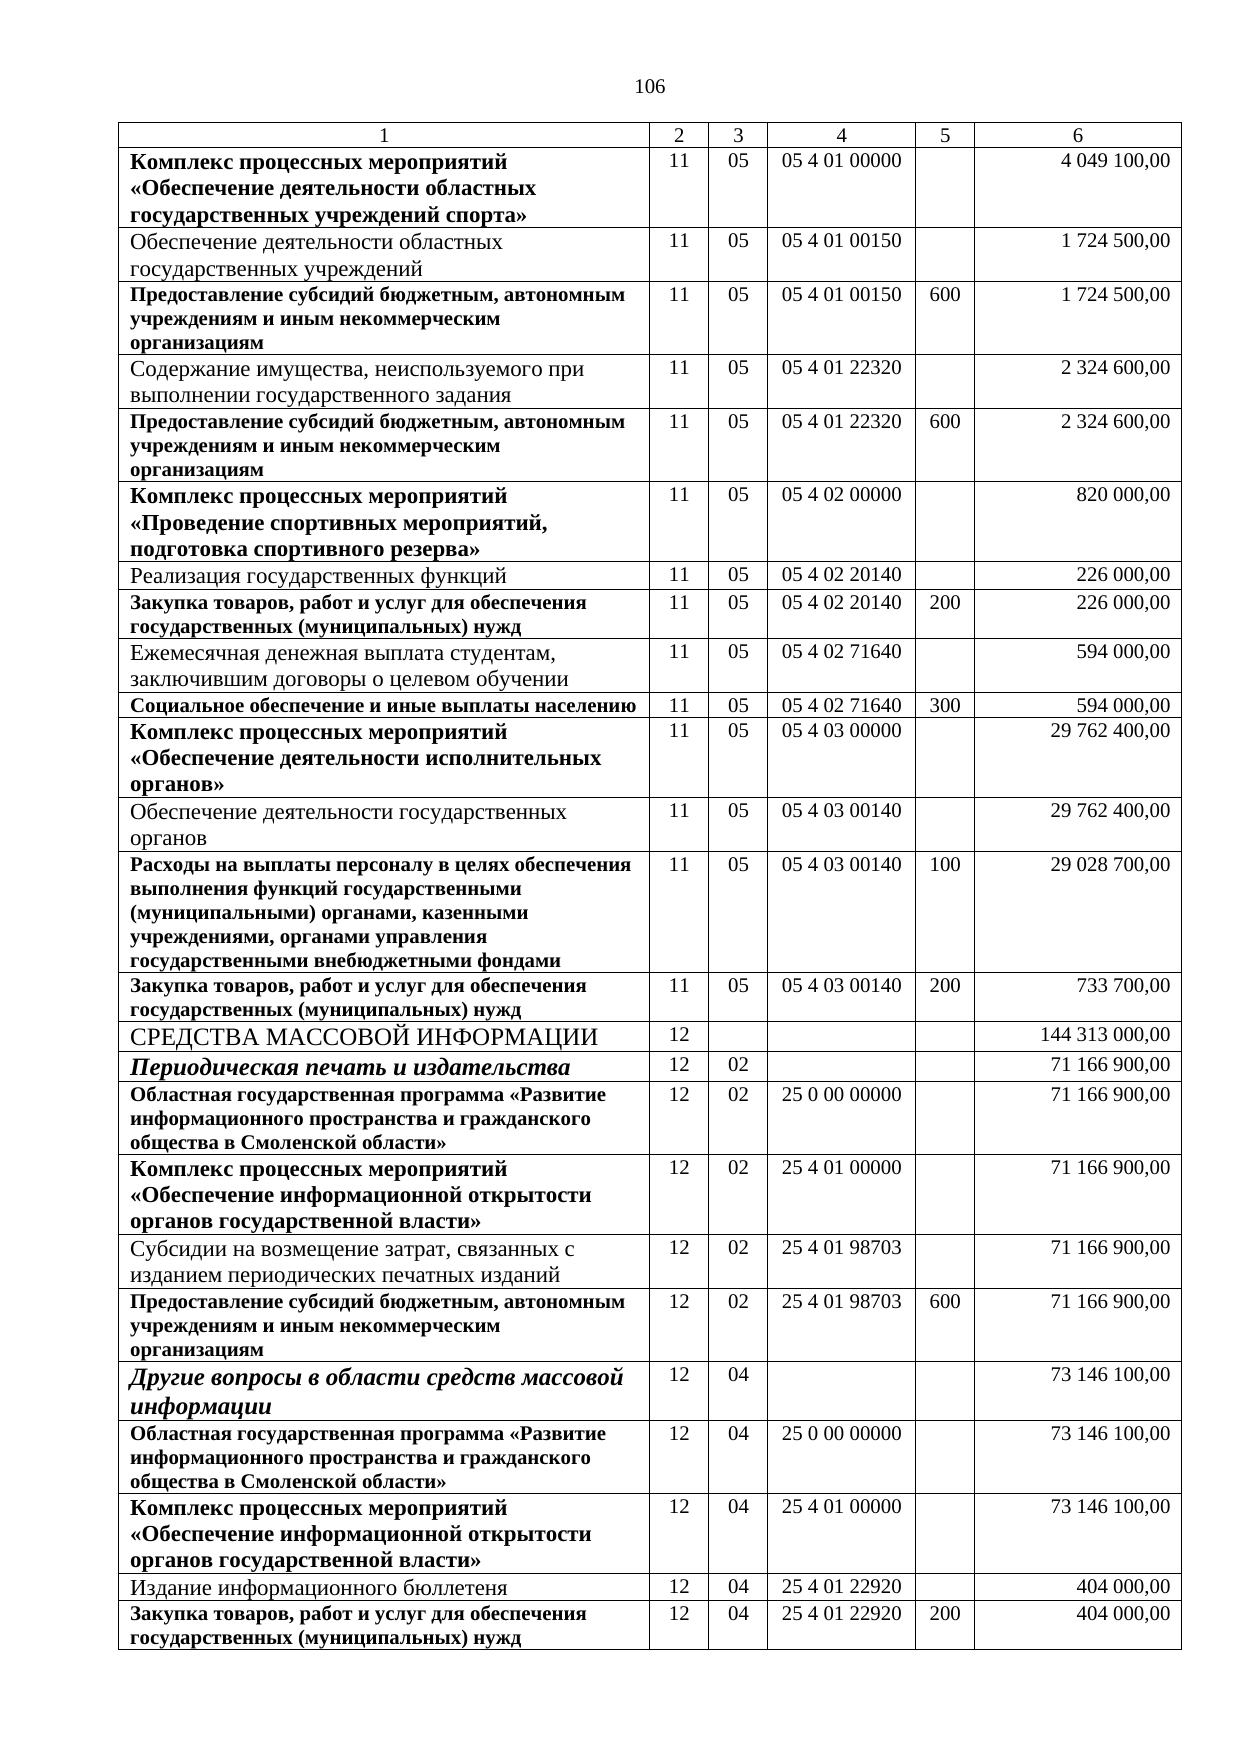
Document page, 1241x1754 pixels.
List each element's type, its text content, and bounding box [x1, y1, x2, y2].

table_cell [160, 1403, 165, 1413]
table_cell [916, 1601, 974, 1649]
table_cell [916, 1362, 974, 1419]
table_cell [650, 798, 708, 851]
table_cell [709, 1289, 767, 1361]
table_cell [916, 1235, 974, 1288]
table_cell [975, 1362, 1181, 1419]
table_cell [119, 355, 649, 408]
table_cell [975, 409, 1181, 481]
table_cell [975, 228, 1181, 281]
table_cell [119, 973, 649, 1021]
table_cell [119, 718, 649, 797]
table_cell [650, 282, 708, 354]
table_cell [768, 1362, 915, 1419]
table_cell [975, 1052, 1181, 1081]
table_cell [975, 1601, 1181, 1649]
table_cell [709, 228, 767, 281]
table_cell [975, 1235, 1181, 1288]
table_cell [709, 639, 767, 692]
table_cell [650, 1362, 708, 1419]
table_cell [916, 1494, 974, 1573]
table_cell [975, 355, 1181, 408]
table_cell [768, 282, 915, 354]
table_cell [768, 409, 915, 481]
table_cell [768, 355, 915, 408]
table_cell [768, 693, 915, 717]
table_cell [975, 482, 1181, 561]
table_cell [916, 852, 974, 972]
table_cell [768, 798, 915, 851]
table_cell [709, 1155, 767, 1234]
table_header 2 [650, 123, 708, 147]
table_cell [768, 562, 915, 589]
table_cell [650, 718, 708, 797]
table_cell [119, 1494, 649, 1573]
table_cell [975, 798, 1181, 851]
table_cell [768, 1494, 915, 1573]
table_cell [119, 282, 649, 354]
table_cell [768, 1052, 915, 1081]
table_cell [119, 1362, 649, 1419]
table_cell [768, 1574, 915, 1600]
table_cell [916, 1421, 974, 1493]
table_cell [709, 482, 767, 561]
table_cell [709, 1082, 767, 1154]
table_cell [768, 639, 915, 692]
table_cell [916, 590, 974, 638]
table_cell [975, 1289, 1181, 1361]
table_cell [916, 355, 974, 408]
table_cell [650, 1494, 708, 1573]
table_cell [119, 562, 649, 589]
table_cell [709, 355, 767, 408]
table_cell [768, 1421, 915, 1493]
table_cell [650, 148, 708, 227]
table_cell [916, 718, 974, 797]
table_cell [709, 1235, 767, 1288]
table_header 1 [119, 123, 649, 147]
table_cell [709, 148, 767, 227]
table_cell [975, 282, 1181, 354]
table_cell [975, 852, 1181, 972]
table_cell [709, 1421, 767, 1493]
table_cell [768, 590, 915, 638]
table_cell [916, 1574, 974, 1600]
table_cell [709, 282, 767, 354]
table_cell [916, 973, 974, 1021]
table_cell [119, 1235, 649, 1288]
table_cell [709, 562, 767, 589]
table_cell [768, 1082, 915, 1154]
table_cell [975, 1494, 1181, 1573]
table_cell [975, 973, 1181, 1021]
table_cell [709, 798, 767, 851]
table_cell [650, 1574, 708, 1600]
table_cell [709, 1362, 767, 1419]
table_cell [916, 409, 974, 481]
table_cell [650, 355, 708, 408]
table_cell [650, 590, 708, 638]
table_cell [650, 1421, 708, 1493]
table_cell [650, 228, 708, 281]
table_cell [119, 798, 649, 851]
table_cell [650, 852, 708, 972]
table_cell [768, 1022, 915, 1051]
table_header 4 [768, 123, 915, 147]
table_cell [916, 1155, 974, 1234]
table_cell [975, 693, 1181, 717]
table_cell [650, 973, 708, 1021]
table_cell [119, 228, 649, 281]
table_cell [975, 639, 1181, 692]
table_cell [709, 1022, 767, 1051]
table_header 5 [916, 123, 974, 147]
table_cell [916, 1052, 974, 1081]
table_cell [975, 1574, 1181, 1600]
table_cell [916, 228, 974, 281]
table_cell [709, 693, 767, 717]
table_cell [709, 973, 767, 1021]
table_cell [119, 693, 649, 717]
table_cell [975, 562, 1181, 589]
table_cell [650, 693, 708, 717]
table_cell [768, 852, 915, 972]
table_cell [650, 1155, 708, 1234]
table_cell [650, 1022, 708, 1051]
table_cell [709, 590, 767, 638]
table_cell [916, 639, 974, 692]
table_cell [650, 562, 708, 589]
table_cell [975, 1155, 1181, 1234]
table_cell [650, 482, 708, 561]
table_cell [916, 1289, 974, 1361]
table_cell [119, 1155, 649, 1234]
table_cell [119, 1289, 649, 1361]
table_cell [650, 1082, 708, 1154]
table_header 3 [709, 123, 767, 147]
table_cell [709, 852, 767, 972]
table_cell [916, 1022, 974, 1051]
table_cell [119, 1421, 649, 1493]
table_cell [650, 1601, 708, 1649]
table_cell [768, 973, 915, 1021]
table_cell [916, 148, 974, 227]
table_header 6 [975, 123, 1181, 147]
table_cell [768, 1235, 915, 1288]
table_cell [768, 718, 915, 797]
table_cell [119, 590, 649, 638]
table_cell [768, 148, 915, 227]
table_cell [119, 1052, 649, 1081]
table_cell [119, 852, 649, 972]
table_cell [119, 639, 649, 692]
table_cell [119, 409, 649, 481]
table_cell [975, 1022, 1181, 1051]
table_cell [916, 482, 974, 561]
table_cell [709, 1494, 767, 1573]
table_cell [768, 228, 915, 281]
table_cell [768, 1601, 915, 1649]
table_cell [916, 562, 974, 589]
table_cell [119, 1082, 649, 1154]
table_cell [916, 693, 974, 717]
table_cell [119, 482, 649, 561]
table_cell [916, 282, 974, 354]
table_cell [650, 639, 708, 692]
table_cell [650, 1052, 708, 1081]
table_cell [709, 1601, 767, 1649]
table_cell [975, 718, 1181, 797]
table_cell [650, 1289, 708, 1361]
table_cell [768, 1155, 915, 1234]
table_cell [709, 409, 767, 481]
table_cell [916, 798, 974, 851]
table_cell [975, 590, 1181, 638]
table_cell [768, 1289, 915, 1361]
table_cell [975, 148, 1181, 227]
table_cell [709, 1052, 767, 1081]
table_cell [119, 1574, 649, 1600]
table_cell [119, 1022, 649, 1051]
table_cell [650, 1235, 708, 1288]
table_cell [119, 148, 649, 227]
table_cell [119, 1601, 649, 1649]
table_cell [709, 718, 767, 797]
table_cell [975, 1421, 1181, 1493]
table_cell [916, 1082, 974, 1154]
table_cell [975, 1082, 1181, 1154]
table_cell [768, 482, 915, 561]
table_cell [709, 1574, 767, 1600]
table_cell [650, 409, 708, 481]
